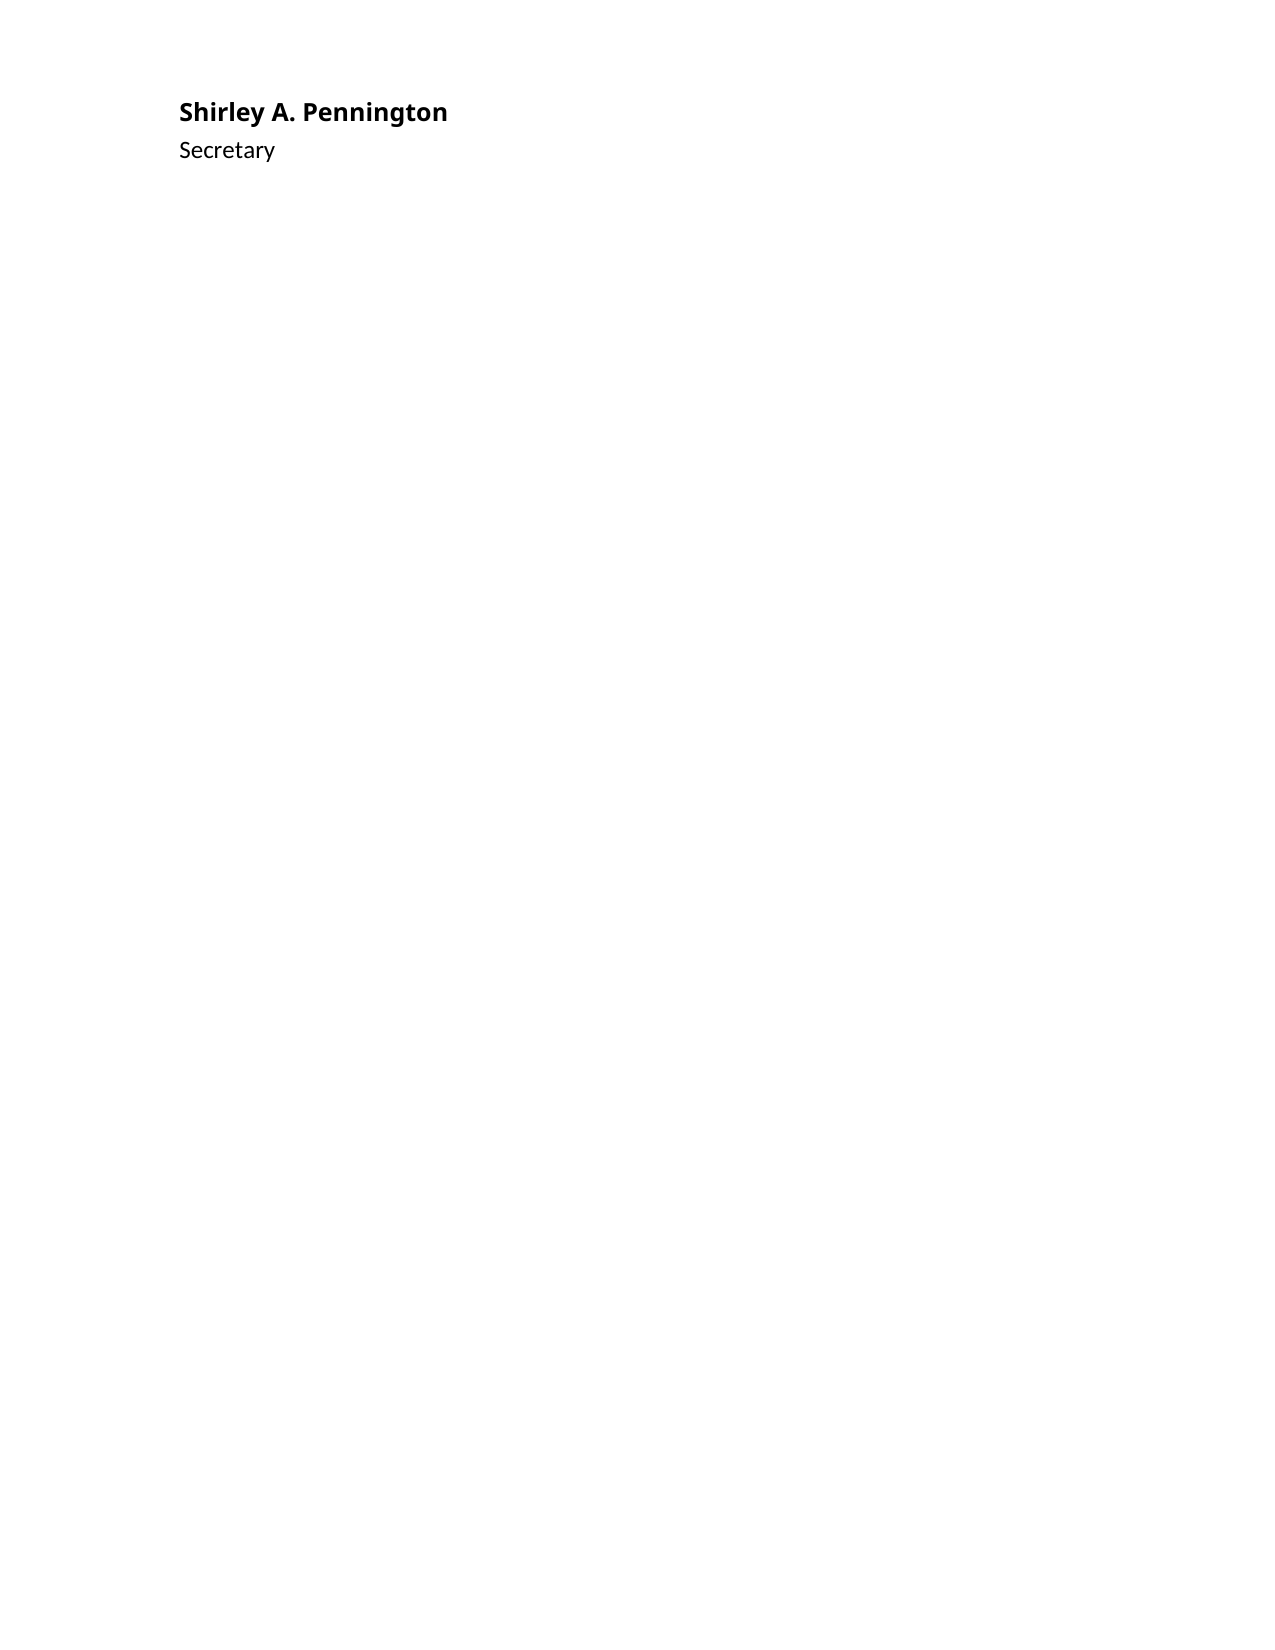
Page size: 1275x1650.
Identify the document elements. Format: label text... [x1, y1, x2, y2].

text Shirley A. Pennington [179, 95, 1096, 129]
text Secretary [179, 134, 1096, 165]
